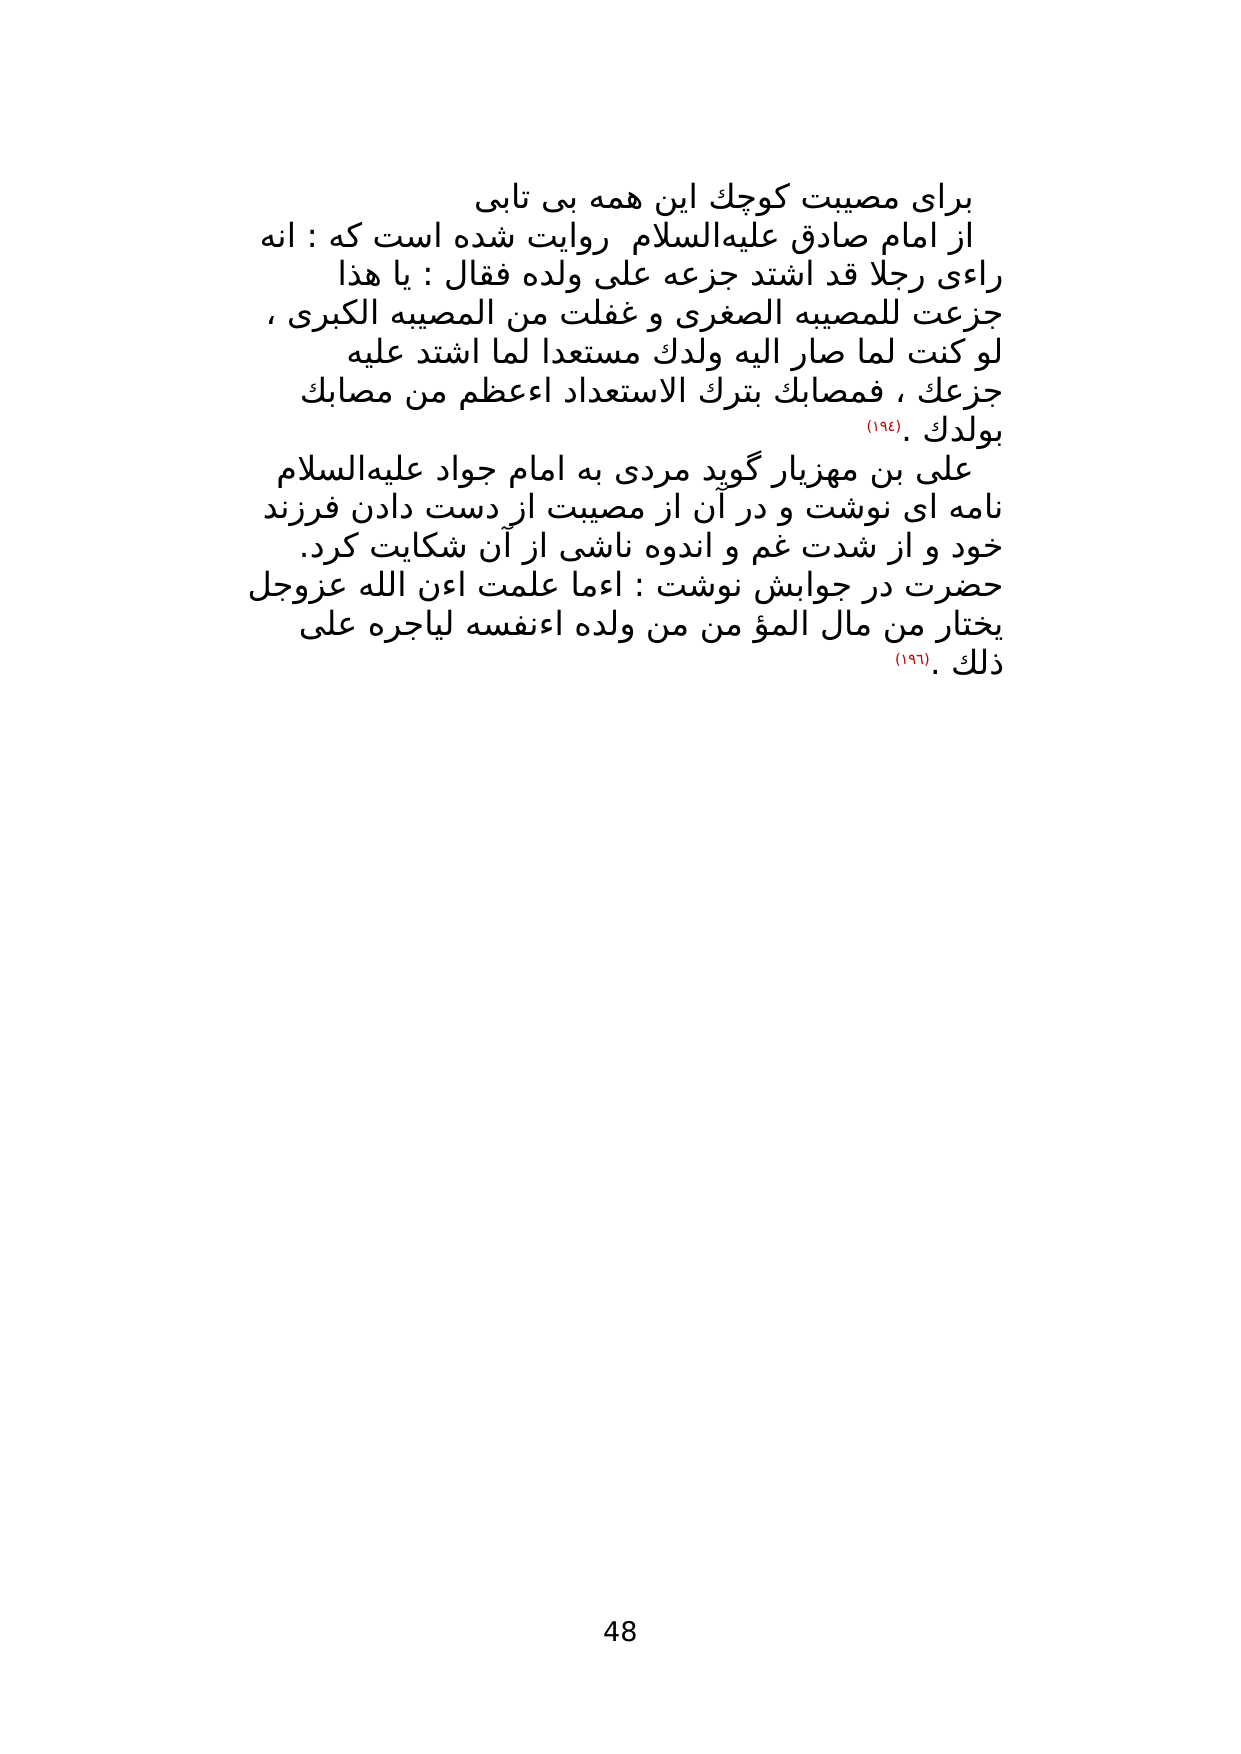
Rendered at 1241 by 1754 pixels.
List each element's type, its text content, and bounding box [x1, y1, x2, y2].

text على بن مهزيار گويد مردى به امام جواد عليه‌السلام نامه اى نوشت و در آن از مصيبت از دست دادن فرزند خود و از شدت غم و اندوه ناشى از آن شكايت كرد. حضرت در جوابش نوشت : اءما علمت اءن الله عزوجل يختار من مال المؤ من من ولده اءنفسه لياجره على ذلك .(١٩٦) [236, 449, 1004, 682]
text براى مصيبت كوچك اين همه بى تابى [236, 177, 1004, 216]
text از امام صادق عليه‌السلام روايت شده است كه : انه راءى رجلا قد اشتد جزعه على ولده فقال : يا هذا جزعت للمصيبه الصغرى و غفلت من المصيبه الكبرى ، لو كنت لما صار اليه ولدك مستعدا لما اشتد عليه جزعك ، فمصابك بترك الاستعداد اءعظم من مصابك بولدك .(١٩٤) [236, 216, 1004, 449]
